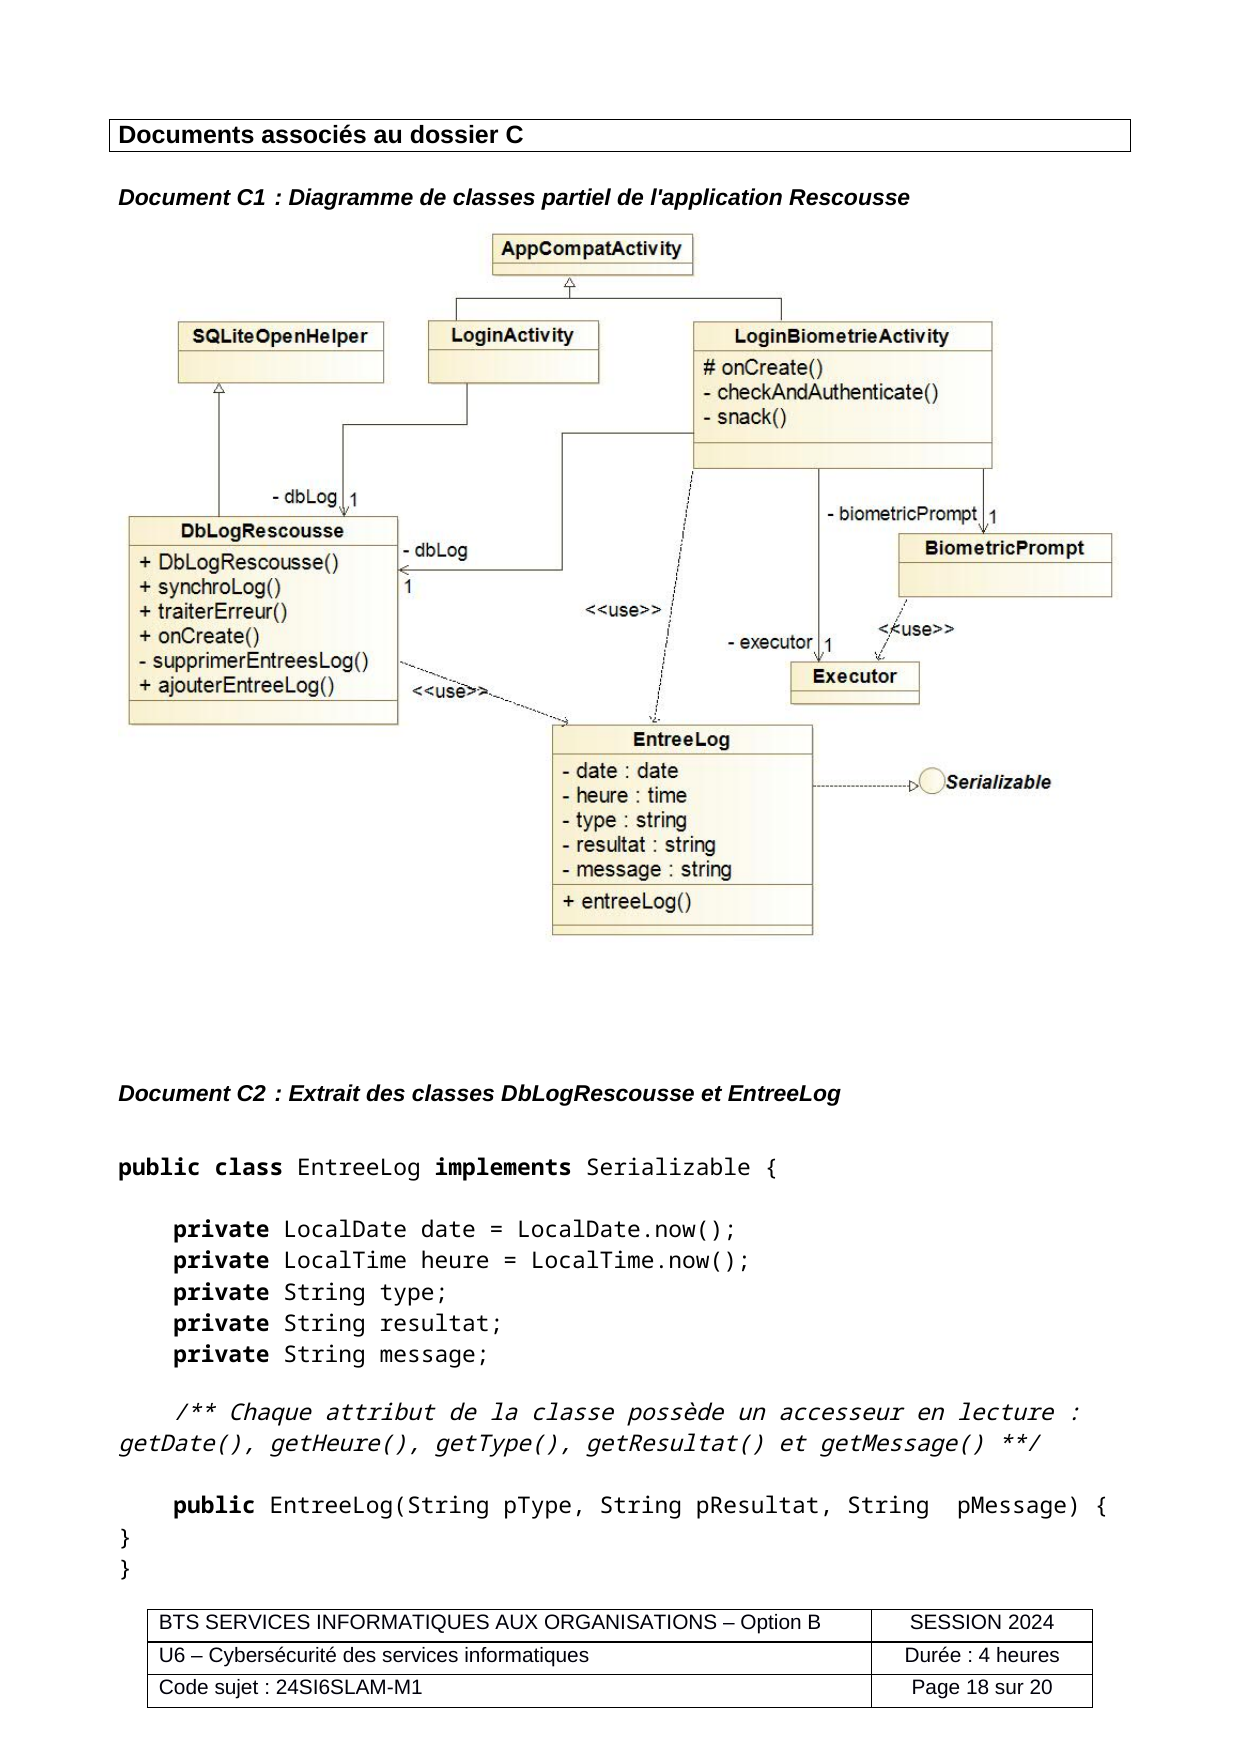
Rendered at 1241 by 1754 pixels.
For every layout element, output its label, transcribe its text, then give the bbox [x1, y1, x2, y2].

text Document C2 : Extrait des classes DbLogRescousse et EntreeLog [118, 1080, 1122, 1107]
text Document C1 : Diagramme de classes partiel de l'application Rescousse [118, 184, 1122, 211]
text Documents associés au dossier C [110, 120, 1130, 151]
text public EntreeLog(String pType, String pResultat, String pMessage) { } } [118, 1458, 1122, 1583]
text public class EntreeLog implements Serializable { private LocalDate date = LocalDate.now(); private LocalTime heure = LocalTime.now(); private String type; private String resultat; private String message; [118, 1150, 1122, 1396]
text /** Chaque attribut de la classe possède un accesseur en lecture : getDate(), getHeure(), getType(), getResultat() et getMessage() **/ [118, 1396, 1122, 1458]
picture [118, 223, 1123, 946]
